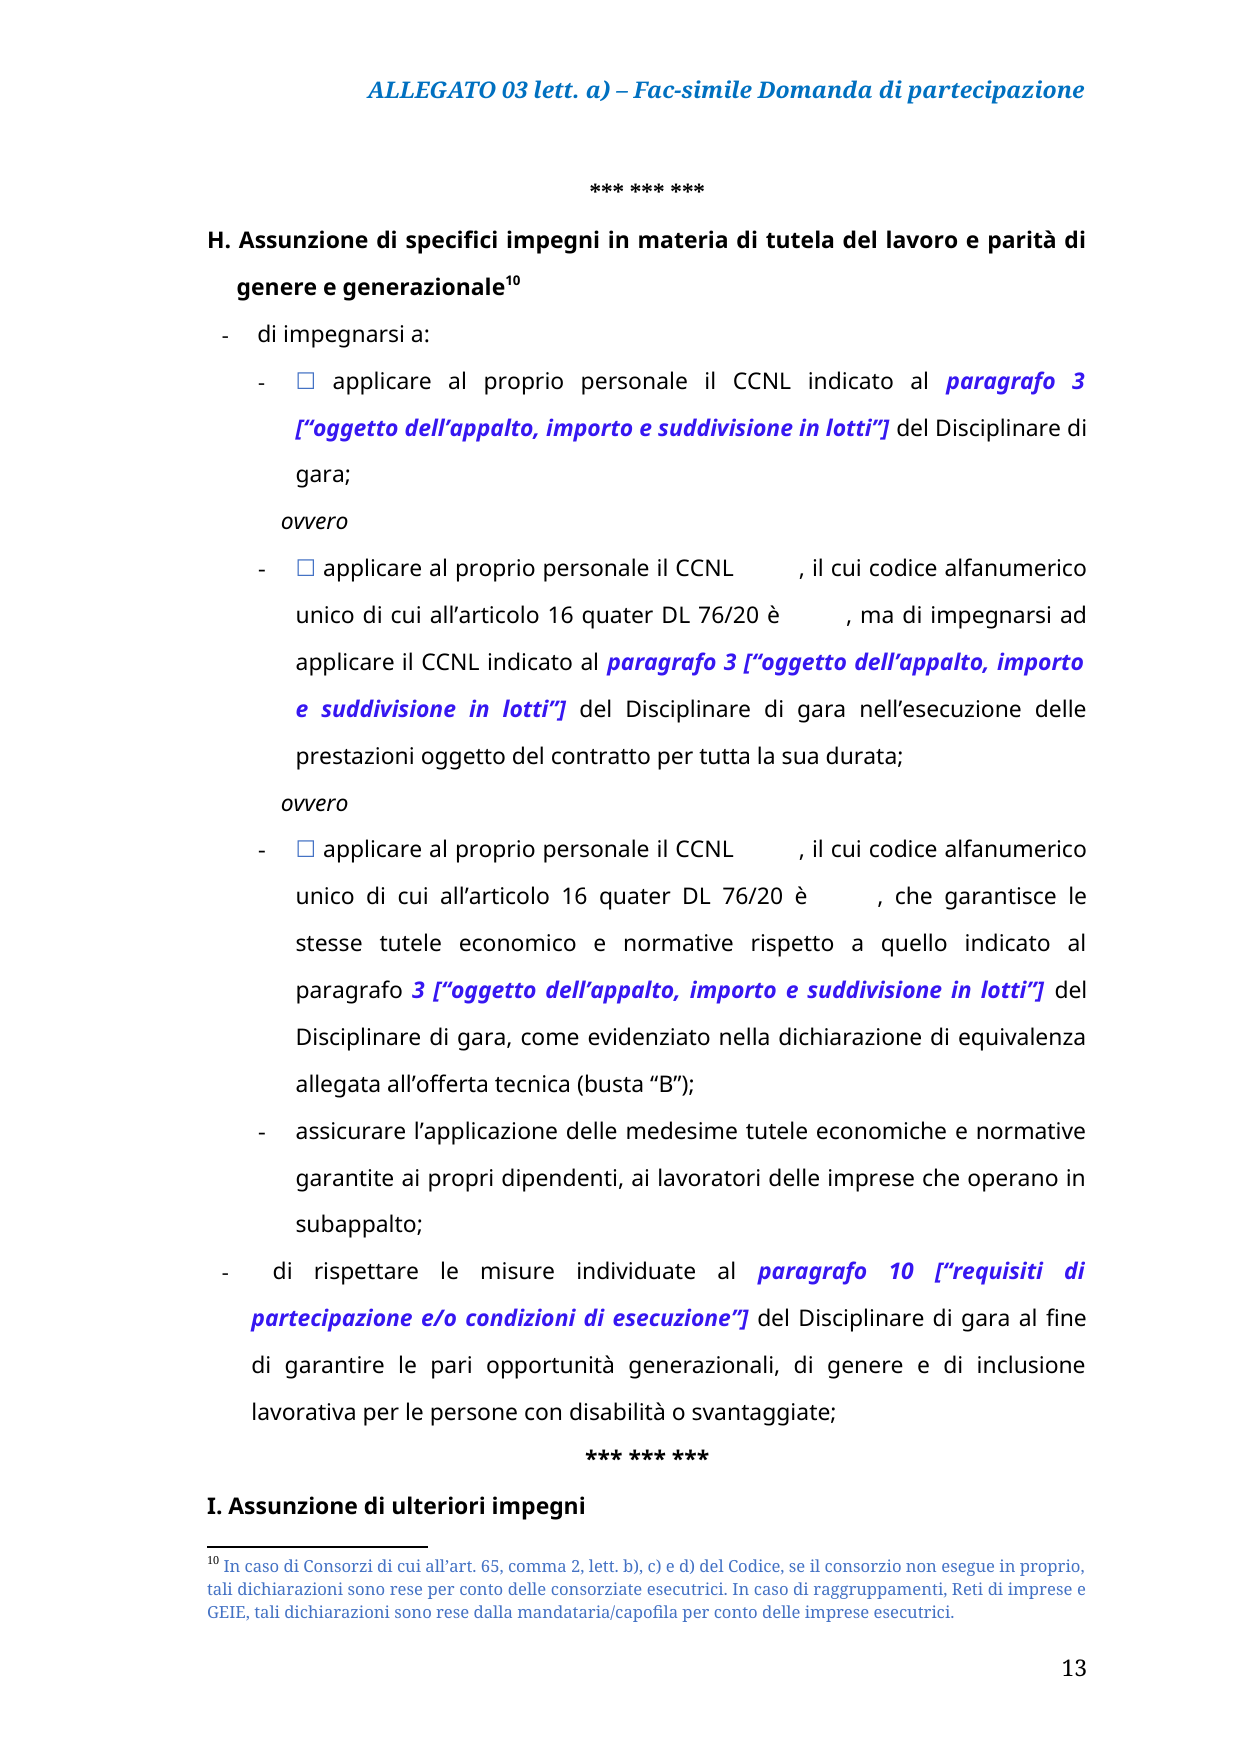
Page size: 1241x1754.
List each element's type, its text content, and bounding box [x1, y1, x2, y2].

list *** *** *** [207, 177, 1087, 208]
list applicare al proprio personale il CCNL , il cui codice alfanumerico unico di cui all’articolo 16 quater DL 76/20 è , che garantisce le stesse tutele economico e normative rispetto a quello indicato al paragrafo 3 [“oggetto dell’appalto, importo e suddivisione in lotti”] del Disciplinare di gara, come evidenziato nella dichiarazione di equivalenza allegata all’offerta tecnica (busta “B”); [258, 833, 1087, 1099]
list assicurare l’applicazione delle medesime tutele economiche e normative garantite ai propri dipendenti, ai lavoratori delle imprese che operano in subappalto; [258, 1115, 1087, 1240]
list applicare al proprio personale il CCNL indicato al paragrafo 3 [“oggetto dell’appalto, importo e suddivisione in lotti”] del Disciplinare di gara; [258, 365, 1087, 490]
text I. Assunzione di ulteriori impegni [207, 1490, 1087, 1521]
text H. Assunzione di specifici impegni in materia di tutela del lavoro e parità di genere e generazionale [207, 224, 1087, 302]
list di impegnarsi a: [222, 318, 1087, 349]
list applicare al proprio personale il CCNL , il cui codice alfanumerico unico di cui all’articolo 16 quater DL 76/20 è , ma di impegnarsi ad applicare il CCNL indicato al paragrafo 3 [“oggetto dell’appalto, importo e suddivisione in lotti”] del Disciplinare di gara nell’esecuzione delle prestazioni oggetto del contratto per tutta la sua durata; [258, 552, 1087, 771]
list ovvero [281, 505, 1087, 537]
list di rispettare le misure individuate al paragrafo 10 [“requisiti di partecipazione e/o condizioni di esecuzione”] del Disciplinare di gara al fine di garantire le pari opportunità generazionali, di genere e di inclusione lavorativa per le persone con disabilità o svantaggiate; [222, 1255, 1087, 1427]
list ovvero [281, 787, 1087, 818]
list *** *** *** [207, 1443, 1087, 1474]
